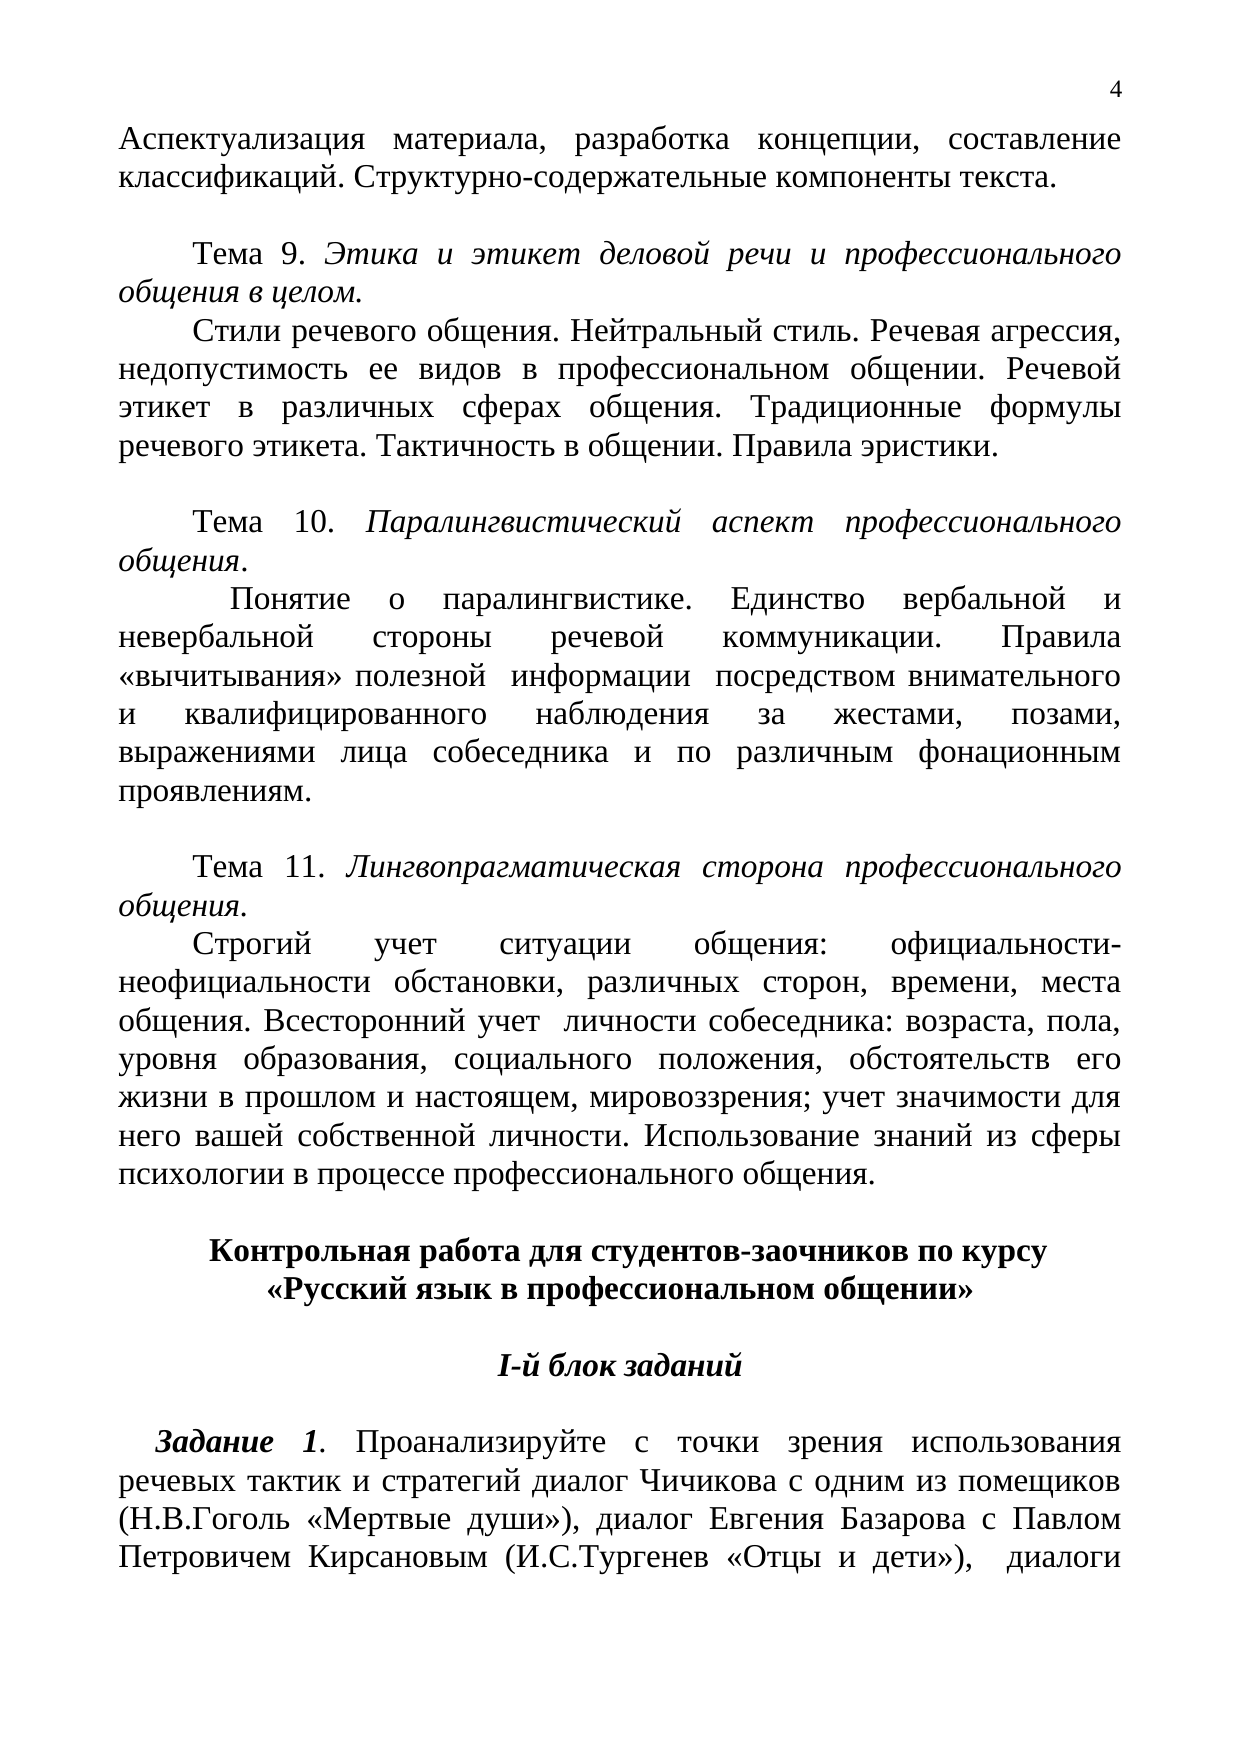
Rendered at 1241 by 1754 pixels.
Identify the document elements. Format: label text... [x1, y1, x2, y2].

text I-й блок заданий [118, 1345, 1122, 1383]
text Тема 11. Лингвопрагматическая сторона профессионального общения. [118, 846, 1122, 923]
text Стили речевого общения. Нейтральный стиль. Речевая агрессия, недопустимость ее видов в профессиональном общении. Речевой этикет в различных сферах общения. Традиционные формулы речевого этикета. Тактичность в общении. Правила эристики. [118, 310, 1122, 463]
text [118, 1421, 1122, 1575]
text Тема 9. Этика и этикет деловой речи и профессионального общения в целом. [118, 233, 1122, 310]
text Строгий учет ситуации общения: официальности-неофициальности обстановки, различных сторон, времени, места общения. Всесторонний учет личности собеседника: возраста, пола, уровня образования, социального положения, обстоятельств его жизни в прошлом и настоящем, мировоззрения; учет значимости для него вашей собственной личности. Использование знаний из сферы психологии в процессе профессионального общения. [118, 923, 1122, 1191]
text Контрольная работа для студентов-заочников по курсу «Русский язык в профессиональном общении» [118, 1230, 1122, 1306]
text Тема 10. Паралингвистический аспект профессионального общения. [118, 501, 1122, 578]
text Понятие о паралингвистике. Единство вербальной и невербальной стороны речевой коммуникации. Правила «вычитывания» полезной информации посредством внимательного и квалифицированного наблюдения за жестами, позами, выражениями лица собеседника и по различным фонационным проявлениям. [118, 578, 1122, 808]
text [118, 118, 1122, 195]
